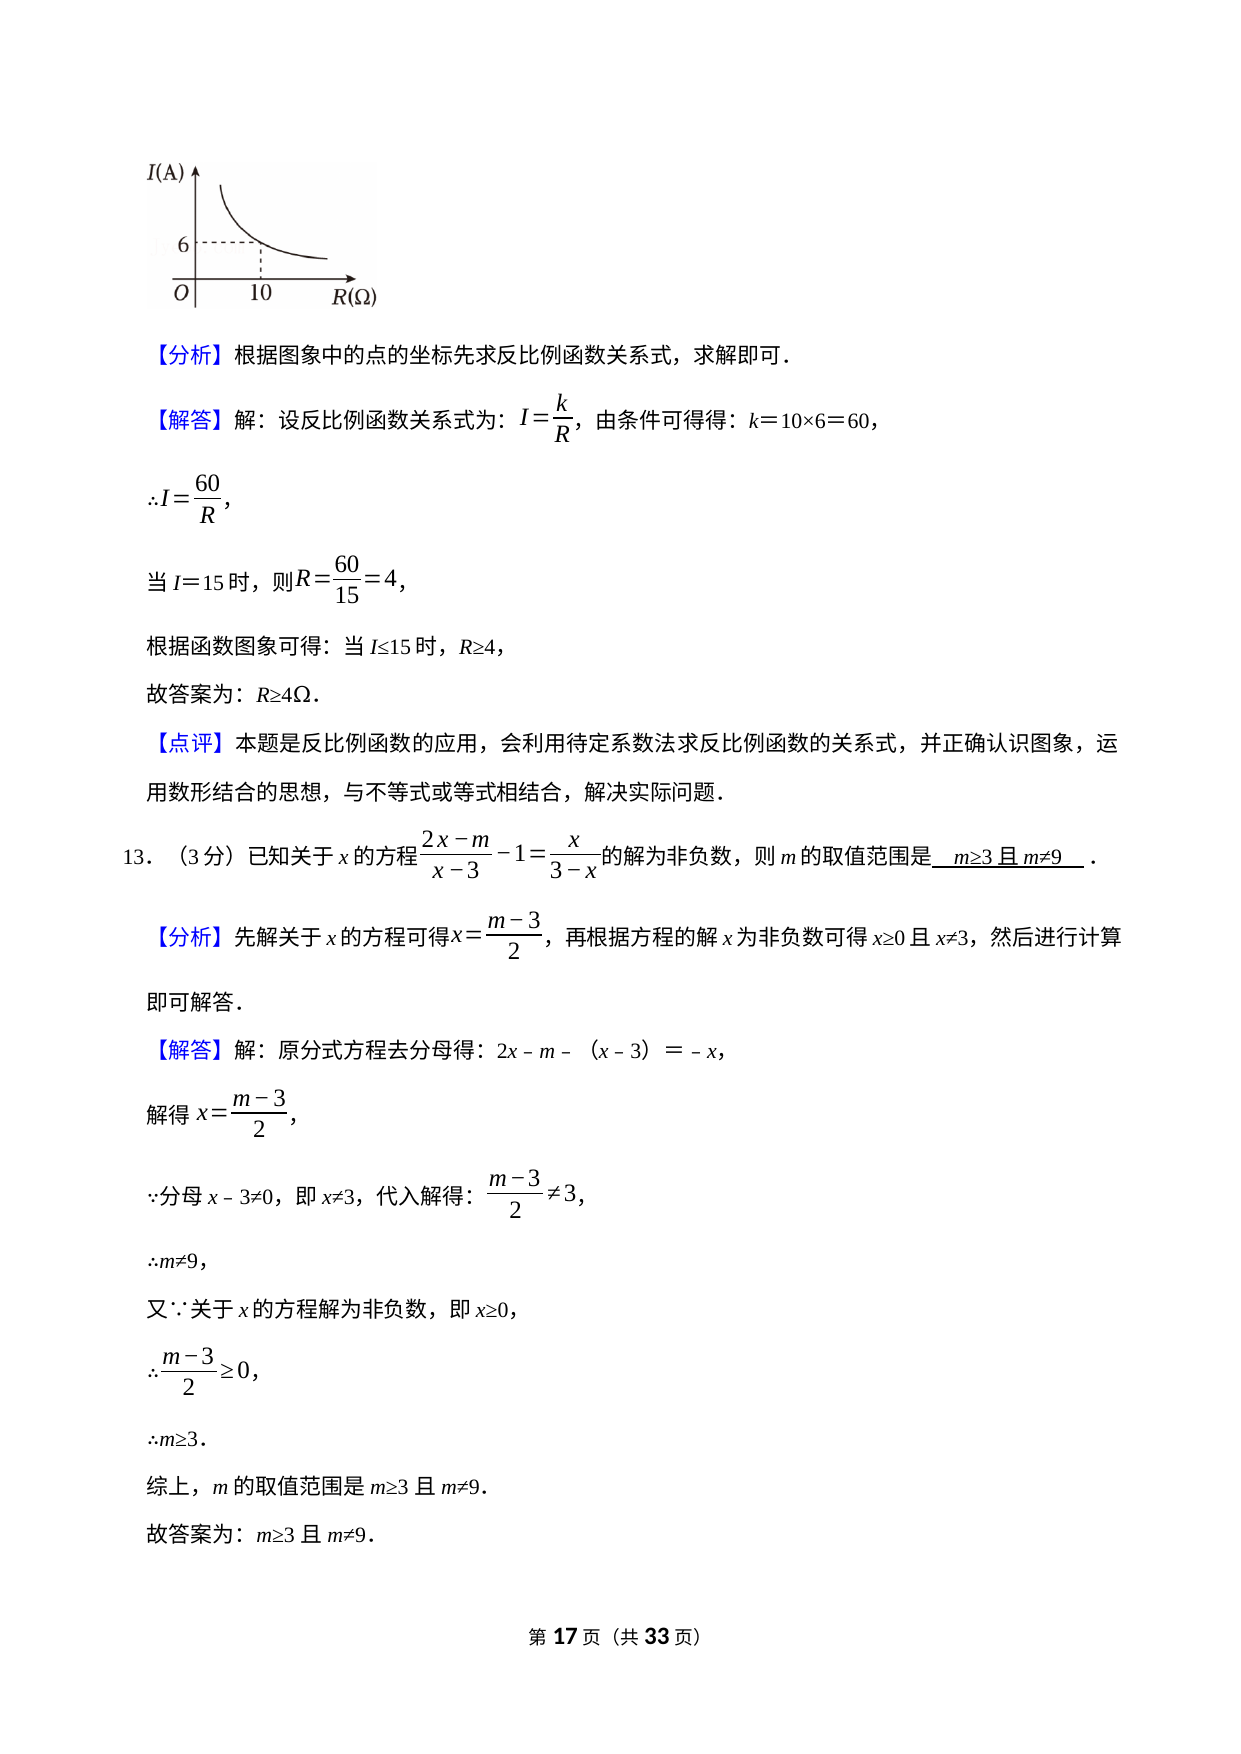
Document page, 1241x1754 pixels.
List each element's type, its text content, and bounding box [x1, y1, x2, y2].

text 故答案为：m≥3 且 m≠9． [147, 1517, 1122, 1549]
text ∴m≠9， [147, 1243, 1122, 1275]
text 13．（3分）已知关于x的方程的解为非负数，则m的取值范围是 m≥3且m≠9 ． [122, 822, 1122, 887]
text 当I＝15时，则， [147, 548, 1122, 613]
text ∴， [147, 1339, 1122, 1404]
text ∵分母 x﹣3≠0，即 x≠3，代入解得：， [147, 1162, 1122, 1227]
text 根据函数图象可得：当I≤15时，R≥4， [147, 629, 1122, 661]
text 【解答】解：设反比例函数关系式为：，由条件可得得：k＝10×6＝60， [147, 386, 1122, 451]
text 又∵关于x的方程解为非负数，即x≥0， [147, 1291, 1122, 1324]
text ∴， [147, 467, 1122, 532]
text 【分析】根据图象中的点的坐标先求反比例函数关系式，求解即可． [147, 338, 1122, 370]
text 故答案为：R≥4Ω． [147, 677, 1122, 709]
text 【点评】本题是反比例函数的应用，会利用待定系数法求反比例函数的关系式，并正确认识图象，运用数形结合的思想，与不等式或等式相结合，解决实际问题． [147, 725, 1122, 807]
text 【分析】先解关于x的方程可得，再根据方程的解x为非负数可得x≥0且x≠3，然后进行计算即可解答． [147, 903, 1122, 1017]
text 【解答】解：原分式方程去分母得：2x﹣m﹣（x﹣3）＝﹣x， [147, 1033, 1122, 1065]
text ∴m≥3． [147, 1420, 1122, 1453]
text 解得 ， [147, 1081, 1122, 1146]
picture [146, 162, 377, 309]
text 综上，m 的取值范围是 m≥3 且 m≠9． [147, 1469, 1122, 1501]
